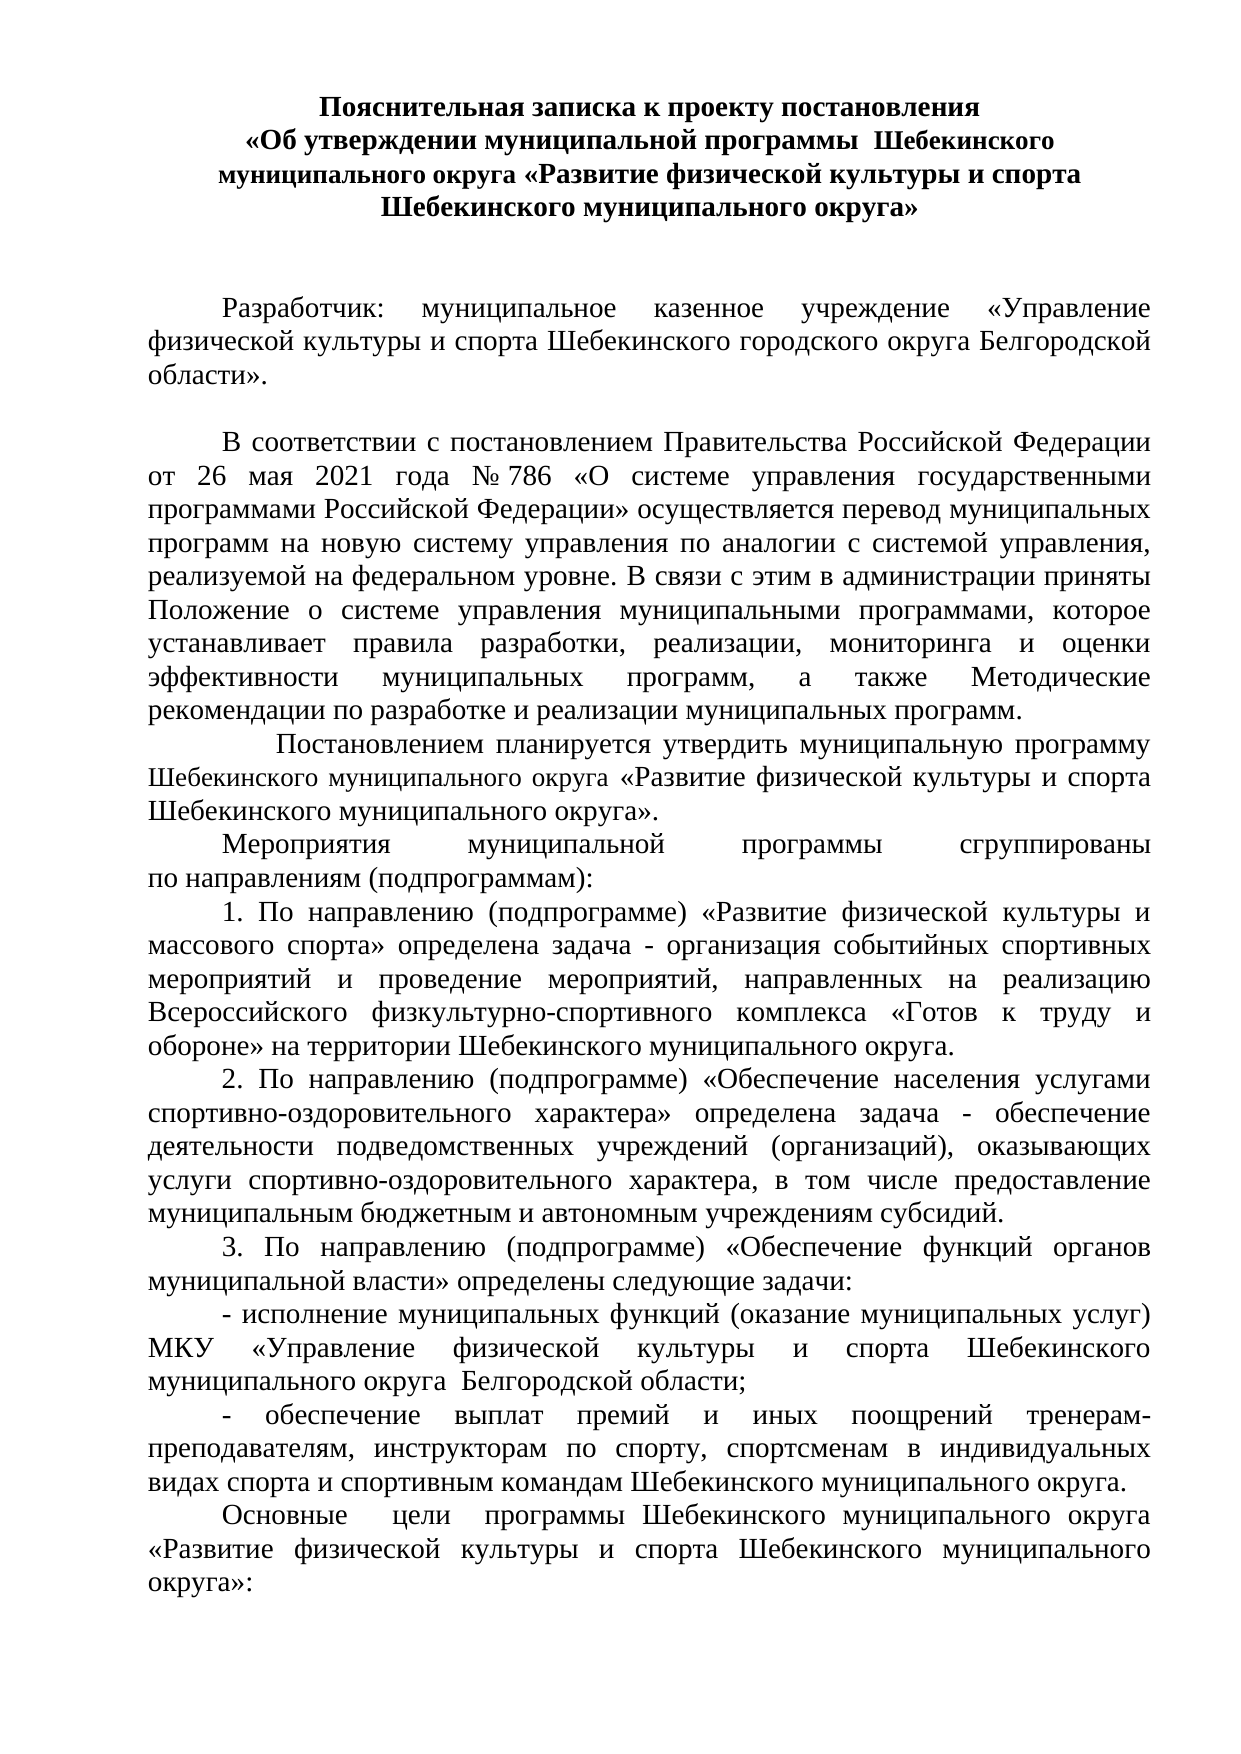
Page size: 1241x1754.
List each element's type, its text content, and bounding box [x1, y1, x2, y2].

text Постановлением планируется утвердить муниципальную программу Шебекинского муниципального округа «Развитие физической культуры и спорта Шебекинского муниципального округа». [148, 726, 1152, 827]
text Пояснительная записка к проекту постановления [148, 89, 1152, 122]
text Разработчик: муниципальное казенное учреждение «Управление физической культуры и спорта Шебекинского городского округа Белгородской области». [148, 290, 1152, 391]
text 2. По направлению (подпрограмме) «Обеспечение населения услугами спортивно-оздоровительного характера» определена задача - обеспечение деятельности подведомственных учреждений (организаций), оказывающих услуги спортивно-оздоровительного характера, в том числе предоставление муниципальным бюджетным и автономным учреждениям субсидий. [148, 1061, 1152, 1229]
text В соответствии с постановлением Правительства Российской Федерации от 26 мая 2021 года № 786 «О системе управления государственными программами Российской Федерации» осуществляется перевод муниципальных программ на новую систему управления по аналогии с системой управления, реализуемой на федеральном уровне. В связи с этим в администрации приняты Положение о системе управления муниципальными программами, которое устанавливает правила разработки, реализации, мониторинга и оценки эффективности муниципальных программ, а также Методические рекомендации по разработке и реализации муниципальных программ. [148, 424, 1152, 726]
text - исполнение муниципальных функций (оказание муниципальных услуг) МКУ «Управление физической культуры и спорта Шебекинского муниципального округа Белгородской области; [148, 1296, 1152, 1397]
text 3. По направлению (подпрограмме) «Обеспечение функций органов муниципальной власти» определены следующие задачи: [148, 1229, 1152, 1296]
text - обеспечение выплат премий и иных поощрений тренерам-преподавателям, инструкторам по спорту, спортсменам в индивидуальных видах спорта и спортивным командам Шебекинского муниципального округа. [148, 1397, 1152, 1497]
text «Об утверждении муниципальной программы Шебекинского муниципального округа «Развитие физической культуры и спорта Шебекинского муниципального округа» [148, 122, 1152, 223]
text Основные цели программы Шебекинского муниципального округа «Развитие физической культуры и спорта Шебекинского муниципального округа»: [148, 1497, 1152, 1598]
text 1. По направлению (подпрограмме) «Развитие физической культуры и массового спорта» определена задача - организация событийных спортивных мероприятий и проведение мероприятий, направленных на реализацию Всероссийского физкультурно-спортивного комплекса «Готов к труду и обороне» на территории Шебекинского муниципального округа. [148, 894, 1152, 1061]
text Мероприятия муниципальной программы сгруппированы по направлениям (подпрограммам): [148, 827, 1152, 894]
